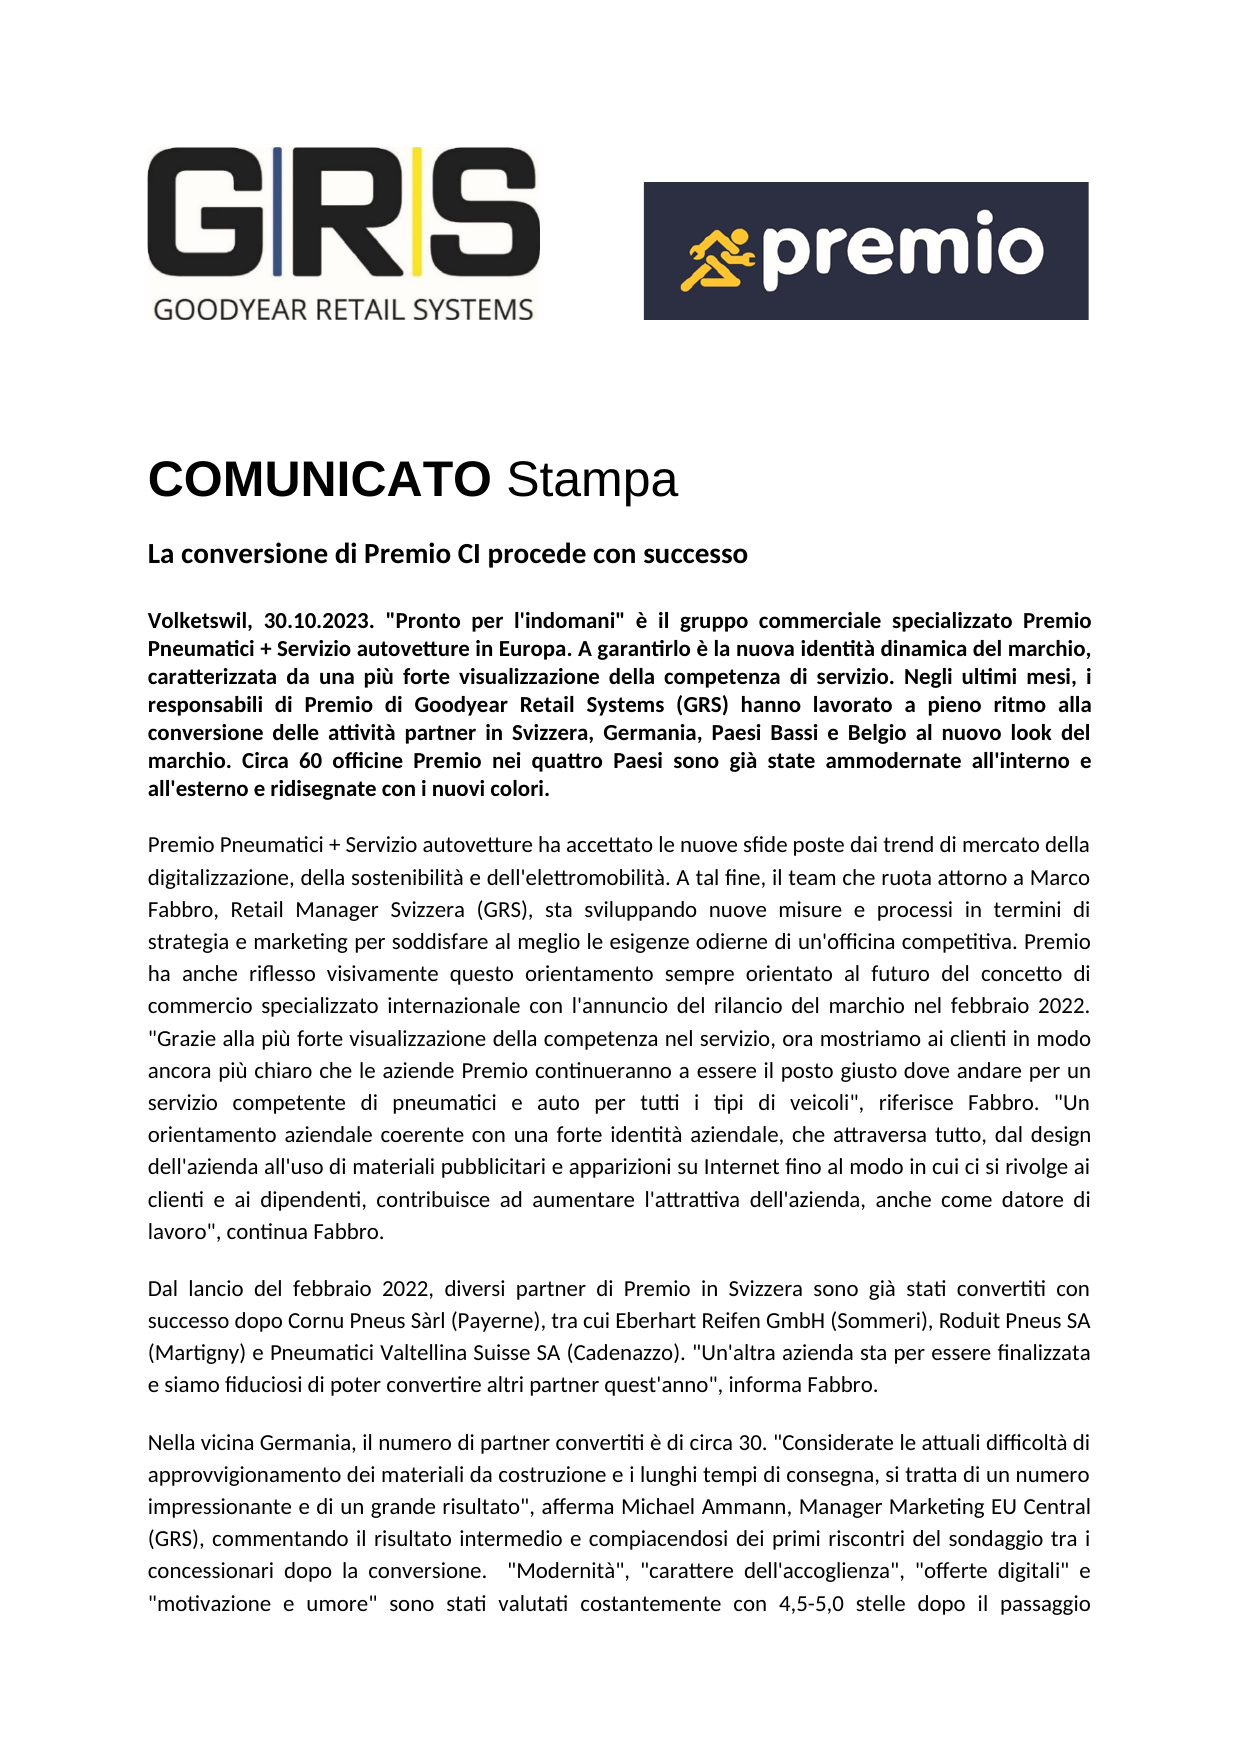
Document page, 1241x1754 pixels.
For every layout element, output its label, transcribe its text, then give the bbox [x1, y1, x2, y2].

text La conversione di Premio CI procede con successo [148, 535, 1093, 571]
text COMUNICATO Stampa [148, 449, 1093, 506]
picture [643, 182, 1089, 320]
text Volketswil, 30.10.2023. "Pronto per l'indomani" è il gruppo commerciale specializzato Premio Pneumatici + Servizio autovetture in Europa. A garantirlo è la nuova identità dinamica del marchio, caratterizzata da una più forte visualizzazione della competenza di servizio. Negli ultimi mesi, i responsabili di Premio di Goodyear Retail Systems (GRS) hanno lavorato a pieno ritmo alla conversione delle attività partner in Svizzera, Germania, Paesi Bassi e Belgio al nuovo look del marchio. Circa 60 officine Premio nei quattro Paesi sono già state ammodernate all'interno e all'esterno e ridisegnate con i nuovi colori. [148, 606, 1093, 803]
picture [147, 147, 540, 320]
text Dal lancio del febbraio 2022, diversi partner di Premio in Svizzera sono già stati convertiti con successo dopo Cornu Pneus Sàrl (Payerne), tra cui Eberhart Reifen GmbH (Sommeri), Roduit Pneus SA (Martigny) e Pneumatici Valtellina Suisse SA (Cadenazzo). "Un'altra azienda sta per essere finalizzata e siamo fiduciosi di poter convertire altri partner quest'anno", informa Fabbro. [148, 1274, 1093, 1399]
text Premio Pneumatici + Servizio autovetture ha accettato le nuove sfide poste dai trend di mercato della digitalizzazione, della sostenibilità e dell'elettromobilità. A tal fine, il team che ruota attorno a Marco Fabbro, Retail Manager Svizzera (GRS), sta sviluppando nuove misure e processi in termini di strategia e marketing per soddisfare al meglio le esigenze odierne di un'officina competitiva. Premio ha anche riflesso visivamente questo orientamento sempre orientato al futuro del concetto di commercio specializzato internazionale con l'annuncio del rilancio del marchio nel febbraio 2022. "Grazie alla più forte visualizzazione della competenza nel servizio, ora mostriamo ai clienti in modo ancora più chiaro che le aziende Premio continueranno a essere il posto giusto dove andare per un servizio competente di pneumatici e auto per tutti i tipi di veicoli", riferisce Fabbro. "Un orientamento aziendale coerente con una forte identità aziendale, che attraversa tutto, dal design dell'azienda all'uso di materiali pubblicitari e apparizioni su Internet fino al modo in cui ci si rivolge ai clienti e ai dipendenti, contribuisce ad aumentare l'attrattiva dell'azienda, anche come datore di lavoro", continua Fabbro. [148, 831, 1093, 1245]
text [148, 1428, 1093, 1617]
